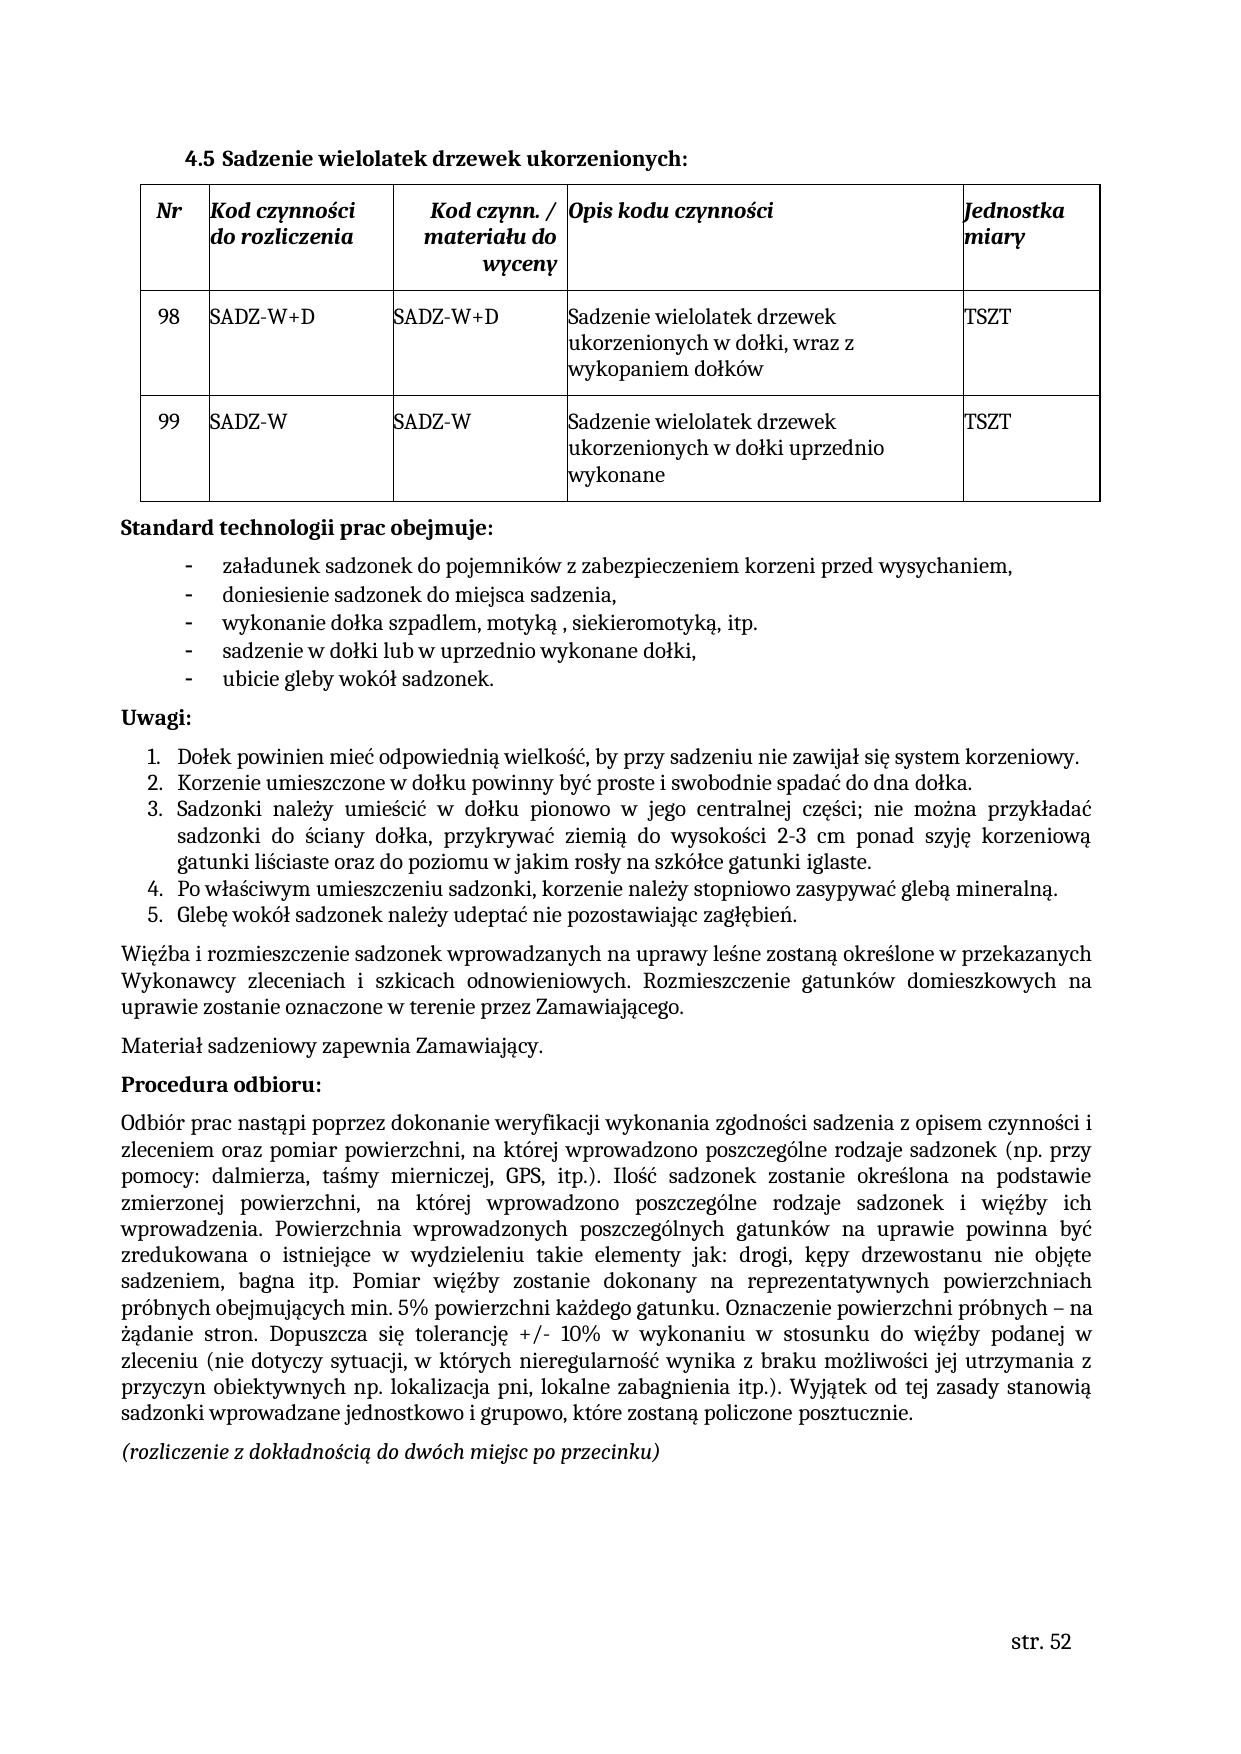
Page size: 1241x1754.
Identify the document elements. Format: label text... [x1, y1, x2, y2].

list sadzenie w dołki lub w uprzednio wykonane dołki, [185, 636, 1119, 664]
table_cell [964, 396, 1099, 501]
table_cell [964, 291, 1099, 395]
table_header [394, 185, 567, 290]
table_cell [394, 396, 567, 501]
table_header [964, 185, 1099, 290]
text Więźba i rozmieszczenie sadzonek wprowadzanych na uprawy leśne zostaną określone w przekazanych Wykonawcy zleceniach i szkicach odnowieniowych. Rozmieszczenie gatunków domieszkowych na uprawie zostanie oznaczone w terenie przez Zamawiającego. [121, 941, 1093, 1020]
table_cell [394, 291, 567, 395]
text Uwagi: [121, 705, 1119, 731]
text Materiał sadzeniowy zapewnia Zamawiający. [121, 1032, 1119, 1059]
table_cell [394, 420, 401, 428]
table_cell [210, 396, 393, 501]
list Sadzenie wielolatek drzewek ukorzenionych: [185, 146, 726, 172]
text Odbiór prac nastąpi poprzez dokonanie weryfikacji wykonania zgodności sadzenia z opisem czynności i zleceniem oraz pomiar powierzchni, na której wprowadzono poszczególne rodzaje sadzonek (np. przy pomocy: dalmierza, taśmy mierniczej, GPS, itp.). Ilość sadzonek zostanie określona na podstawie zmierzonej powierzchni, na której wprowadzono poszczególne rodzaje sadzonek i więźby ich wprowadzenia. Powierzchnia wprowadzonych poszczególnych gatunków na uprawie powinna być zredukowana o istniejące w wydzieleniu takie elementy jak: drogi, kępy drzewostanu nie objęte sadzeniem, bagna itp. Pomiar więźby zostanie dokonany na reprezentatywnych powierzchniach próbnych obejmujących min. 5% powierzchni każdego gatunku. Oznaczenie powierzchni próbnych – na żądanie stron. Dopuszcza się tolerancję +/- 10% w wykonaniu w stosunku do więźby podanej w zleceniu (nie dotyczy sytuacji, w których nieregularność wynika z braku możliwości jej utrzymania z przyczyn obiektywnych np. lokalizacja pni, lokalne zabagnienia itp.). Wyjątek od tej zasady stanowią sadzonki wprowadzane jednostkowo i grupowo, które zostaną policzone posztucznie. [121, 1110, 1093, 1426]
list wykonanie dołka szpadlem, motyką , siekieromotyką, itp. [185, 608, 1119, 636]
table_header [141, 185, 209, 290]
list Glebę wokół sadzonek należy udeptać nie pozostawiając zagłębień. [147, 902, 1119, 929]
list załadunek sadzonek do pojemników z zabezpieczeniem korzeni przed wysychaniem, [185, 553, 1119, 580]
text Procedura odbioru: [121, 1071, 1119, 1098]
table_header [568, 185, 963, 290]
list ubicie gleby wokół sadzonek. [185, 664, 1119, 692]
text (rozliczenie z dokładnością do dwóch miejsc po przecinku) [121, 1439, 1119, 1465]
list Po właściwym umieszczeniu sadzonki, korzenie należy stopniowo zasypywać glebą mineralną. [147, 875, 1119, 902]
list doniesienie sadzonek do miejsca sadzenia, [185, 580, 1119, 608]
list Sadzonki należy umieścić w dołku pionowo w jego centralnej części; nie można przykładać sadzonki do ściany dołka, przykrywać ziemią do wysokości 2-3 cm ponad szyję korzeniową gatunki liściaste oraz do poziomu w jakim rosły na szkółce gatunki iglaste. [147, 796, 1093, 875]
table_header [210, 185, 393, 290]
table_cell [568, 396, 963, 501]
text Standard technologii prac obejmuje: [121, 514, 1119, 541]
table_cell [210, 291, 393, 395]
list Dołek powinien mieć odpowiednią wielkość, by przy sadzeniu nie zawijał się system korzeniowy. [147, 743, 1093, 770]
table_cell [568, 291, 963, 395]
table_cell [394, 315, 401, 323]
list Korzenie umieszczone w dołku powinny być proste i swobodnie spadać do dna dołka. [147, 770, 1119, 796]
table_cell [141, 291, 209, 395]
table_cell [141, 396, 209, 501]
